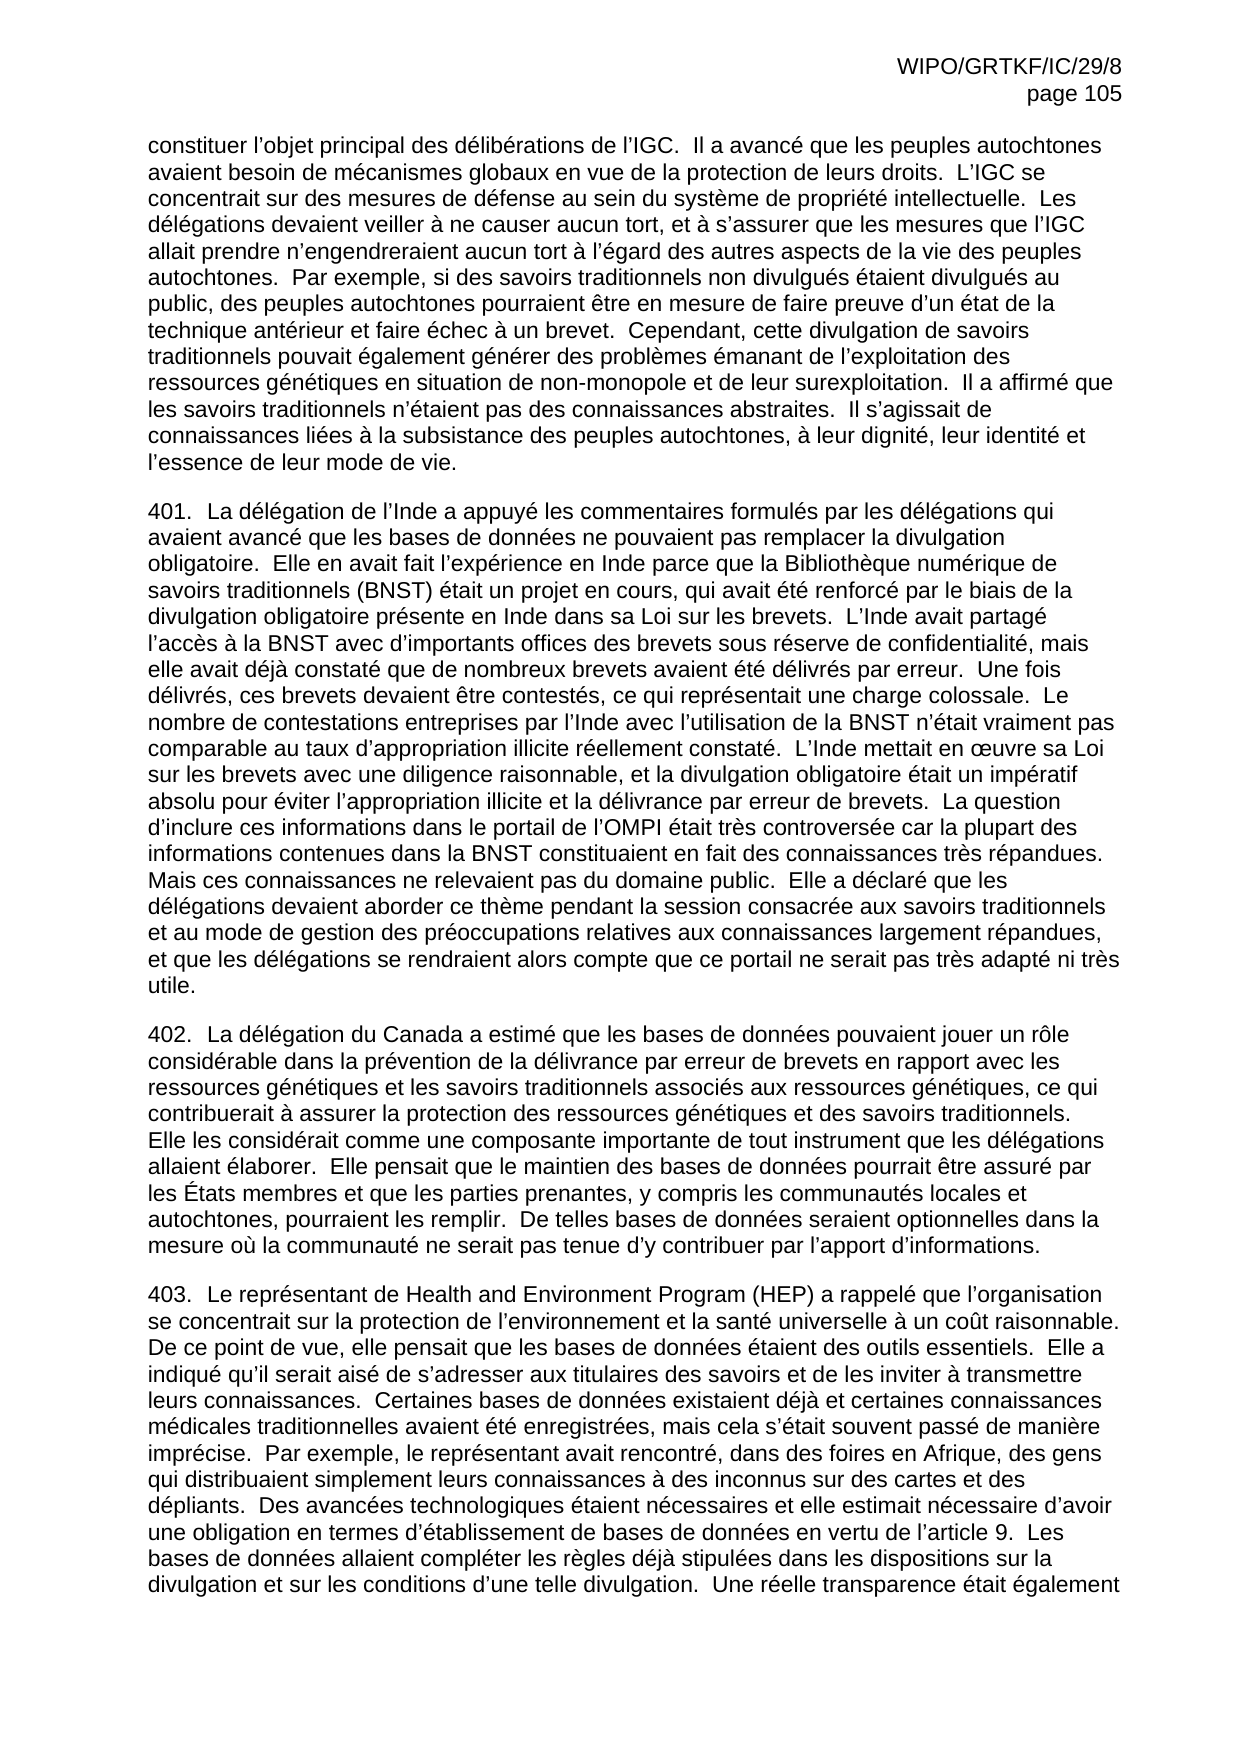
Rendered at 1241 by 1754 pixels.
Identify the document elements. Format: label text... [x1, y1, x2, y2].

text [148, 1281, 1122, 1598]
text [148, 132, 1122, 475]
text La délégation de l’Inde a appuyé les commentaires formulés par les délégations qui avaient avancé que les bases de données ne pouvaient pas remplacer la divulgation obligatoire. Elle en avait fait l’expérience en Inde parce que la Bibliothèque numérique de savoirs traditionnels (BNST) était un projet en cours, qui avait été renforcé par le biais de la divulgation obligatoire présente en Inde dans sa Loi sur les brevets. L’Inde avait partagé l’accès à la BNST avec d’importants offices des brevets sous réserve de confidentialité, mais elle avait déjà constaté que de nombreux brevets avaient été délivrés par erreur. Une fois délivrés, ces brevets devaient être contestés, ce qui représentait une charge colossale. Le nombre de contestations entreprises par l’Inde avec l’utilisation de la BNST n’était vraiment pas comparable au taux d’appropriation illicite réellement constaté. L’Inde mettait en œuvre sa Loi sur les brevets avec une diligence raisonnable, et la divulgation obligatoire était un impératif absolu pour éviter l’appropriation illicite et la délivrance par erreur de brevets. La question d’inclure ces informations dans le portail de l’OMPI était très controversée car la plupart des informations contenues dans la BNST constituaient en fait des connaissances très répandues. Mais ces connaissances ne relevaient pas du domaine public. Elle a déclaré que les délégations devaient aborder ce thème pendant la session consacrée aux savoirs traditionnels et au mode de gestion des préoccupations relatives aux connaissances largement répandues, et que les délégations se rendraient alors compte que ce portail ne serait pas très adapté ni très utile. [148, 498, 1122, 998]
text La délégation du Canada a estimé que les bases de données pouvaient jouer un rôle considérable dans la prévention de la délivrance par erreur de brevets en rapport avec les ressources génétiques et les savoirs traditionnels associés aux ressources génétiques, ce qui contribuerait à assurer la protection des ressources génétiques et des savoirs traditionnels. Elle les considérait comme une composante importante de tout instrument que les délégations allaient élaborer. Elle pensait que le maintien des bases de données pourrait être assuré par les États membres et que les parties prenantes, y compris les communautés locales et autochtones, pourraient les remplir. De telles bases de données seraient optionnelles dans la mesure où la communauté ne serait pas tenue d’y contribuer par l’apport d’informations. [148, 1021, 1122, 1258]
